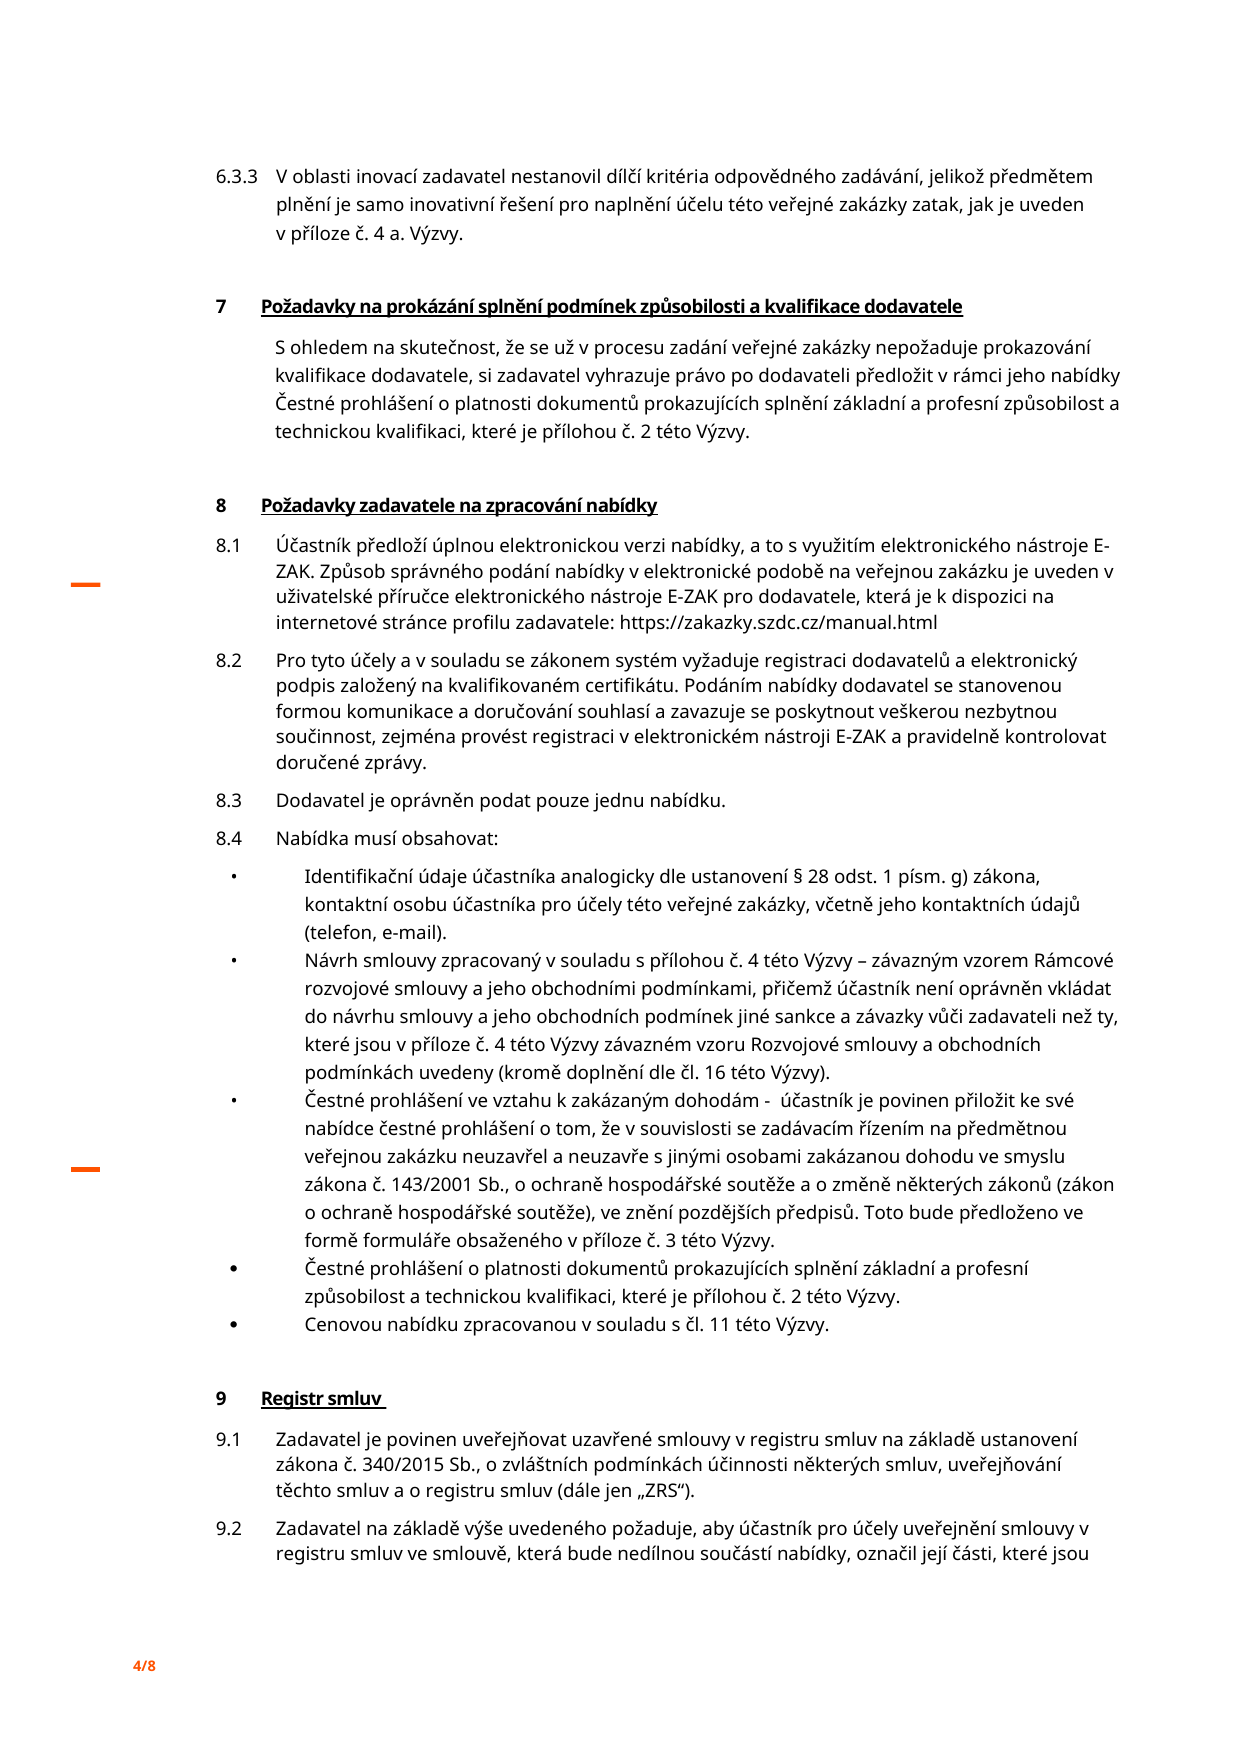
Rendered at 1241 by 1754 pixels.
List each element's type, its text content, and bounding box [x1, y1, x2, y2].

list Cenovou nabídku zpracovanou v souladu s čl. 11 této Výzvy. [230, 1312, 1122, 1337]
subtitle Registr smluv [216, 1386, 1122, 1411]
subtitle Účastník předloží úplnou elektronickou verzi nabídky, a to s využitím elektronického nástroje E-ZAK. Způsob správného podání nabídky v elektronické podobě na veřejnou zakázku je uveden v uživatelské příručce elektronického nástroje E-ZAK pro dodavatele, která je k dispozici na internetové stránce profilu zadavatele: https://zakazky.szdc.cz/manual.html [216, 533, 1122, 635]
subtitle Požadavky zadavatele na zpracování nabídky [216, 492, 1122, 518]
subtitle Dodavatel je oprávněn podat pouze jednu nabídku. [216, 787, 1122, 813]
text • Návrh smlouvy zpracovaný v souladu s přílohou č. 4 této Výzvy – závazným vzorem Rámcové rozvojové smlouvy a jeho obchodními podmínkami, přičemž účastník není oprávněn vkládat do návrhu smlouvy a jeho obchodních podmínek jiné sankce a závazky vůči zadavateli než ty, které jsou v příloze č. 4 této Výzvy závazném vzoru Rozvojové smlouvy a obchodních podmínkách uvedeny (kromě doplnění dle čl. 16 této Výzvy). [230, 947, 1122, 1085]
text • Čestné prohlášení ve vztahu k zakázaným dohodám - účastník je povinen přiložit ke své nabídce čestné prohlášení o tom, že v souvislosti se zadávacím řízením na předmětnou veřejnou zakázku neuzavřel a neuzavře s jinými osobami zakázanou dohodu ve smyslu zákona č. 143/2001 Sb., o ochraně hospodářské soutěže a o změně některých zákonů (zákon o ochraně hospodářské soutěže), ve znění pozdějších předpisů. Toto bude předloženo ve formě formuláře obsaženého v příloze č. 3 této Výzvy. [230, 1087, 1122, 1253]
subtitle Nabídka musí obsahovat: [216, 825, 1122, 851]
subtitle Zadavatel je povinen uveřejňovat uzavřené smlouvy v registru smluv na základě ustanovení zákona č. 340/2015 Sb., o zvláštních podmínkách účinnosti některých smluv, uveřejňování těchto smluv a o registru smluv (dále jen „ZRS“). [216, 1426, 1122, 1503]
subtitle V oblasti inovací zadavatel nestanovil dílčí kritéria odpovědného zadávání, jelikož předmětem plnění je samo inovativní řešení pro naplnění účelu této veřejné zakázky zatak, jak je uveden v příloze č. 4 a. Výzvy. [216, 164, 1122, 245]
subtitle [216, 1515, 1122, 1566]
subtitle Pro tyto účely a v souladu se zákonem systém vyžaduje registraci dodavatelů a elektronický podpis založený na kvalifikovaném certifikátu. Podáním nabídky dodavatel se stanovenou formou komunikace a doručování souhlasí a zavazuje se poskytnout veškerou nezbytnou součinnost, zejména provést registraci v elektronickém nástroji E-ZAK a pravidelně kontrolovat doručené zprávy. [216, 647, 1122, 775]
text • Identifikační údaje účastníka analogicky dle ustanovení § 28 odst. 1 písm. g) zákona, kontaktní osobu účastníka pro účely této veřejné zakázky, včetně jeho kontaktních údajů (telefon, e-mail). [230, 863, 1122, 945]
text S ohledem na skutečnost, že se už v procesu zadání veřejné zakázky nepožaduje prokazování kvalifikace dodavatele, si zadavatel vyhrazuje právo po dodavateli předložit v rámci jeho nabídky Čestné prohlášení o platnosti dokumentů prokazujících splnění základní a profesní způsobilost a technickou kvalifikaci, které je přílohou č. 2 této Výzvy. [275, 334, 1122, 444]
subtitle Požadavky na prokázání splnění podmínek způsobilosti a kvalifikace dodavatele [216, 294, 1122, 319]
list Čestné prohlášení o platnosti dokumentů prokazujících splnění základní a profesní způsobilost a technickou kvalifikaci, které je přílohou č. 2 této Výzvy. [230, 1256, 1122, 1309]
